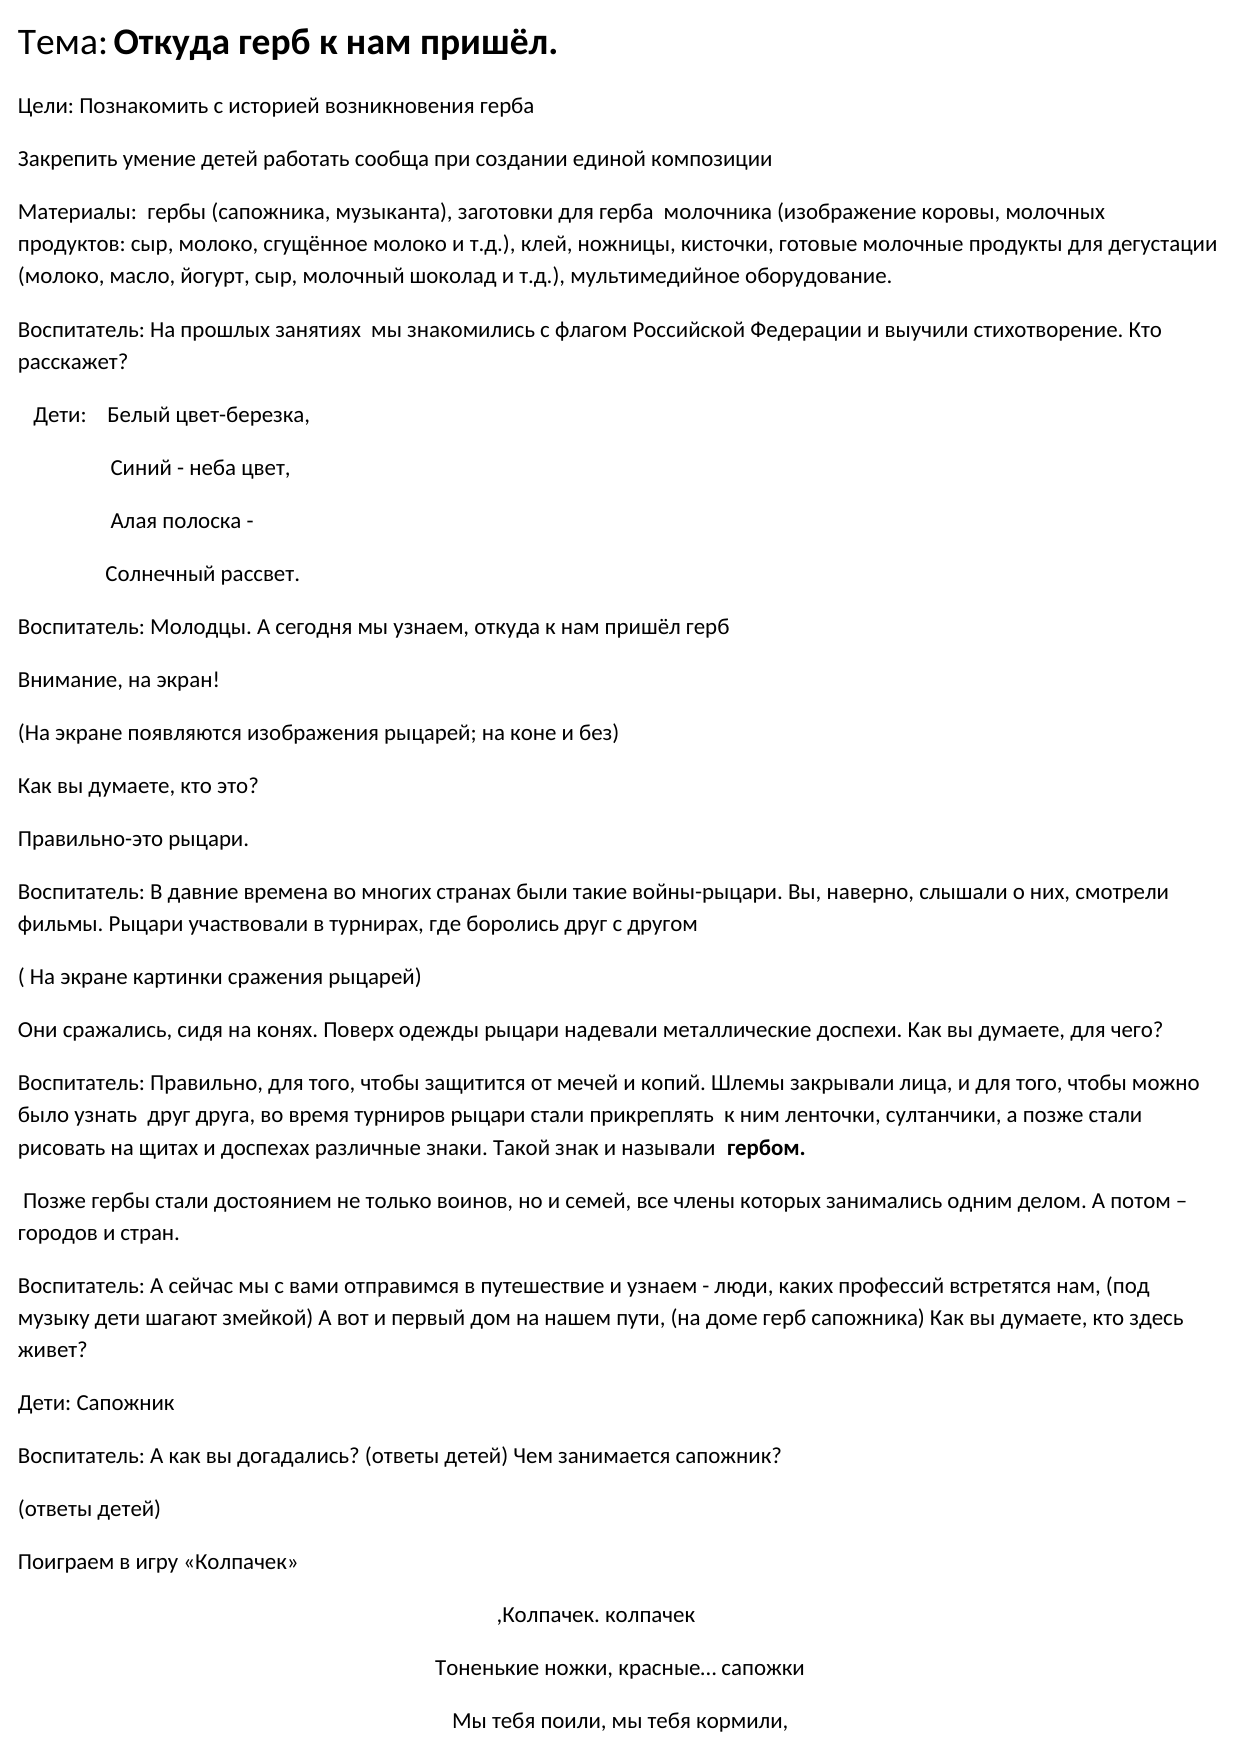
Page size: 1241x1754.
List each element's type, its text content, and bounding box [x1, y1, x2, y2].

text Воспитатель: А как вы догадались? (ответы детей) Чем занимается сапожник? [18, 1441, 1222, 1469]
text Внимание, на экран! [18, 665, 1222, 693]
text Воспитатель: А сейчас мы с вами отправимся в путешествие и узнаем - люди, каких профессий встретятся нам, (под музыку дети шагают змейкой) А вот и первый дом на нашем пути, (на доме герб сапожника) Как вы думаете, кто здесь живет? [18, 1271, 1222, 1363]
text Мы тебя поили, мы тебя кормили, [18, 1706, 1222, 1734]
text Воспитатель: Молодцы. А сегодня мы узнаем, откуда к нам пришёл герб [18, 612, 1222, 640]
text Дети: Сапожник [18, 1388, 1222, 1416]
text Тема: Откуда герб к нам пришёл. [18, 18, 1222, 63]
text Дети: Белый цвет-березка, [18, 400, 1222, 428]
text (ответы детей) [18, 1494, 1222, 1522]
text Правильно-это рыцари. [18, 824, 1222, 852]
text Как вы думаете, кто это? [18, 771, 1222, 799]
text ,Колпачек. колпачек [18, 1600, 1222, 1628]
text Цели: Познакомить с историей возникновения герба [18, 91, 1222, 119]
text Закрепить умение детей работать сообща при создании единой композиции [18, 144, 1222, 172]
text Воспитатель: Правильно, для того, чтобы защитится от мечей и копий. Шлемы закрывали лица, и для того, чтобы можно было узнать друг друга, во время турниров рыцари стали прикреплять к ним ленточки, султанчики, а позже стали рисовать на щитах и доспехах различные знаки. Такой знак и называли гербом. [18, 1068, 1222, 1161]
text Воспитатель: В давние времена во многих странах были такие войны-рыцари. Вы, наверно, слышали о них, смотрели фильмы. Рыцари участвовали в турнирах, где боролись друг с другом [18, 877, 1222, 937]
text Алая полоска - [18, 506, 1222, 534]
text (На экране появляются изображения рыцарей; на коне и без) [18, 718, 1222, 746]
text Тоненькие ножки, красные… сапожки [18, 1653, 1222, 1681]
text Позже гербы стали достоянием не только воинов, но и семей, все члены которых занимались одним делом. А потом – городов и стран. [18, 1186, 1222, 1246]
text Поиграем в игру «Колпачек» [18, 1547, 1222, 1575]
text Они сражались, сидя на конях. Поверх одежды рыцари надевали металлические доспехи. Как вы думаете, для чего? [18, 1015, 1222, 1043]
text Синий - неба цвет, [18, 453, 1222, 481]
text Солнечный рассвет. [18, 559, 1222, 587]
text Материалы: гербы (сапожника, музыканта), заготовки для герба молочника (изображение коровы, молочных продуктов: сыр, молоко, сгущённое молоко и т.д.), клей, ножницы, кисточки, готовые молочные продукты для дегустации (молоко, масло, йогурт, сыр, молочный шоколад и т.д.), мультимедийное оборудование. [18, 197, 1222, 290]
text ( На экране картинки сражения рыцарей) [18, 962, 1222, 990]
text Воспитатель: На прошлых занятиях мы знакомились с флагом Российской Федерации и выучили стихотворение. Кто расскажет? [18, 315, 1222, 375]
